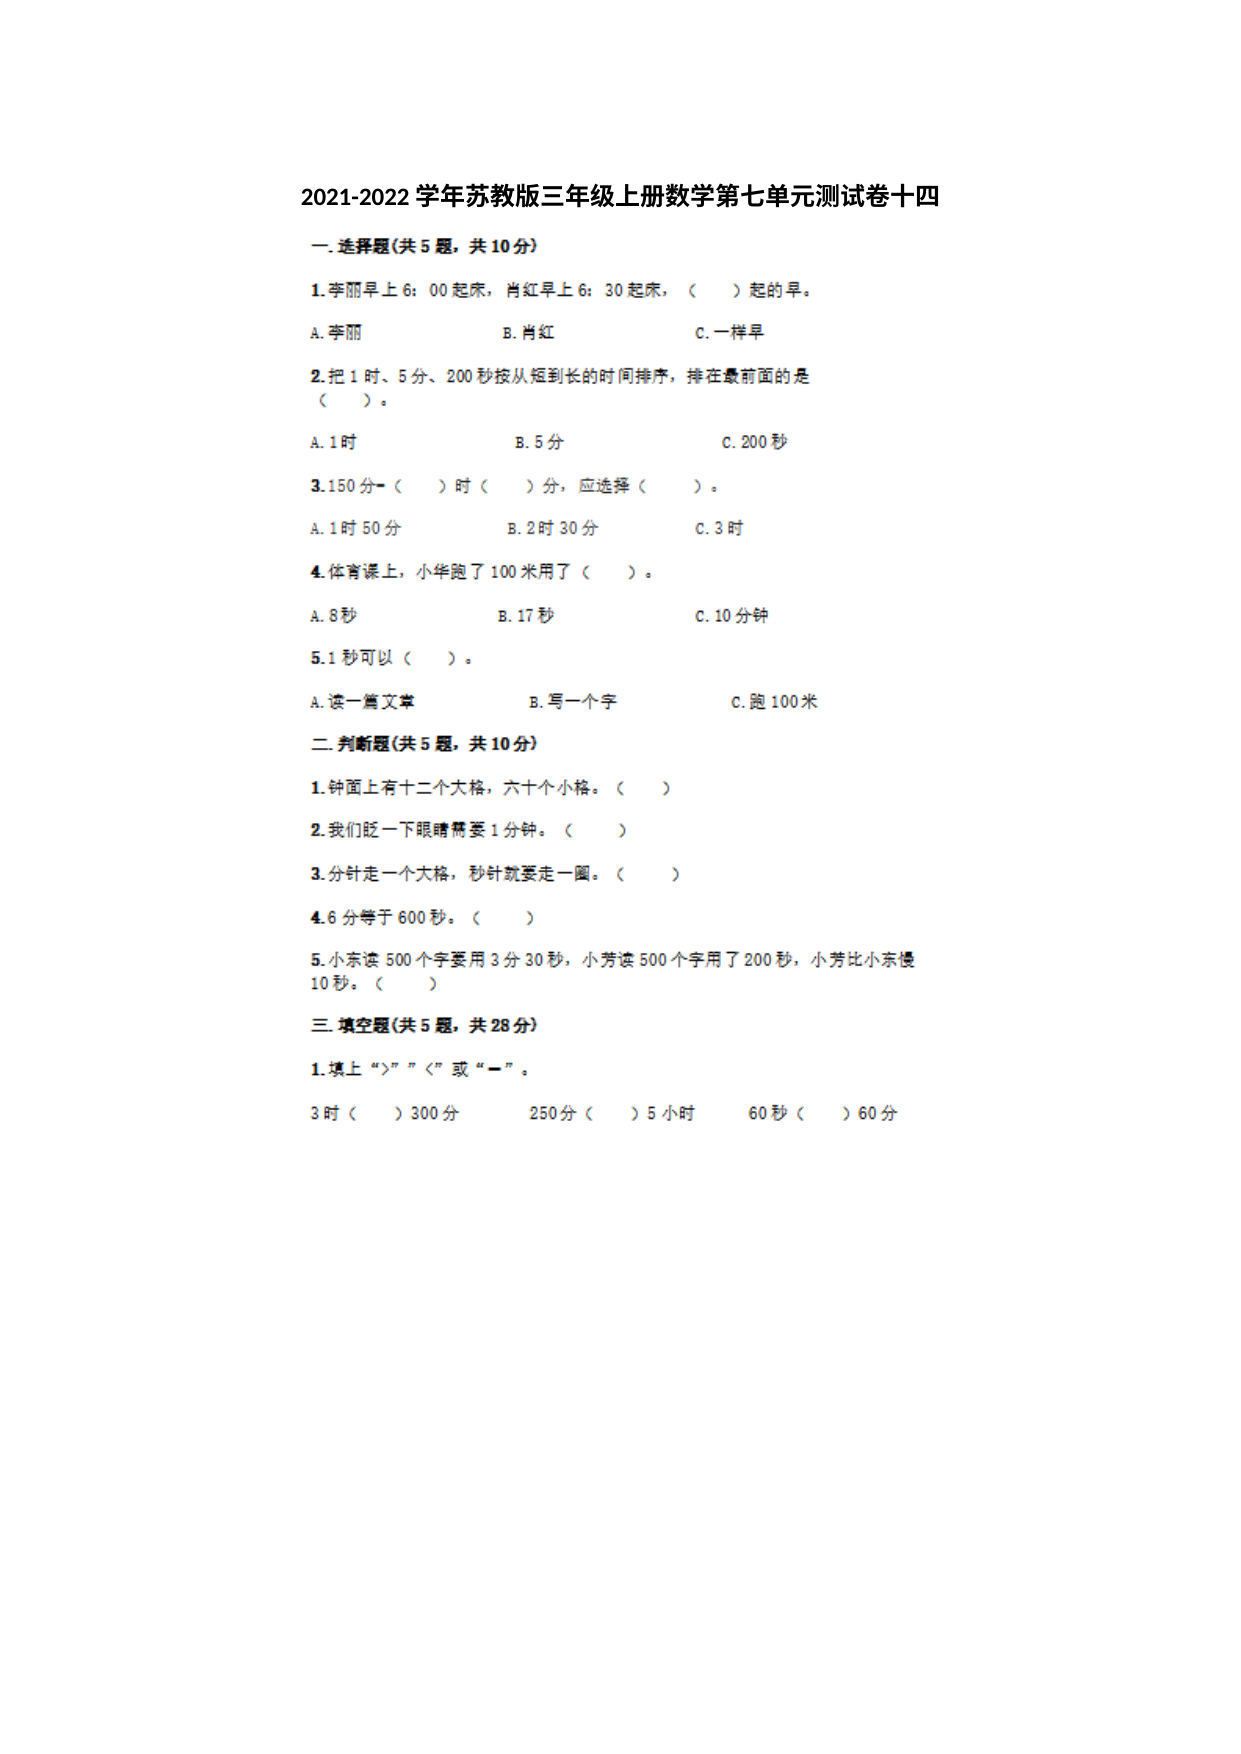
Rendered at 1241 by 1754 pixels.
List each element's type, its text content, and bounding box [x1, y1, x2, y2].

picture [281, 227, 959, 1146]
